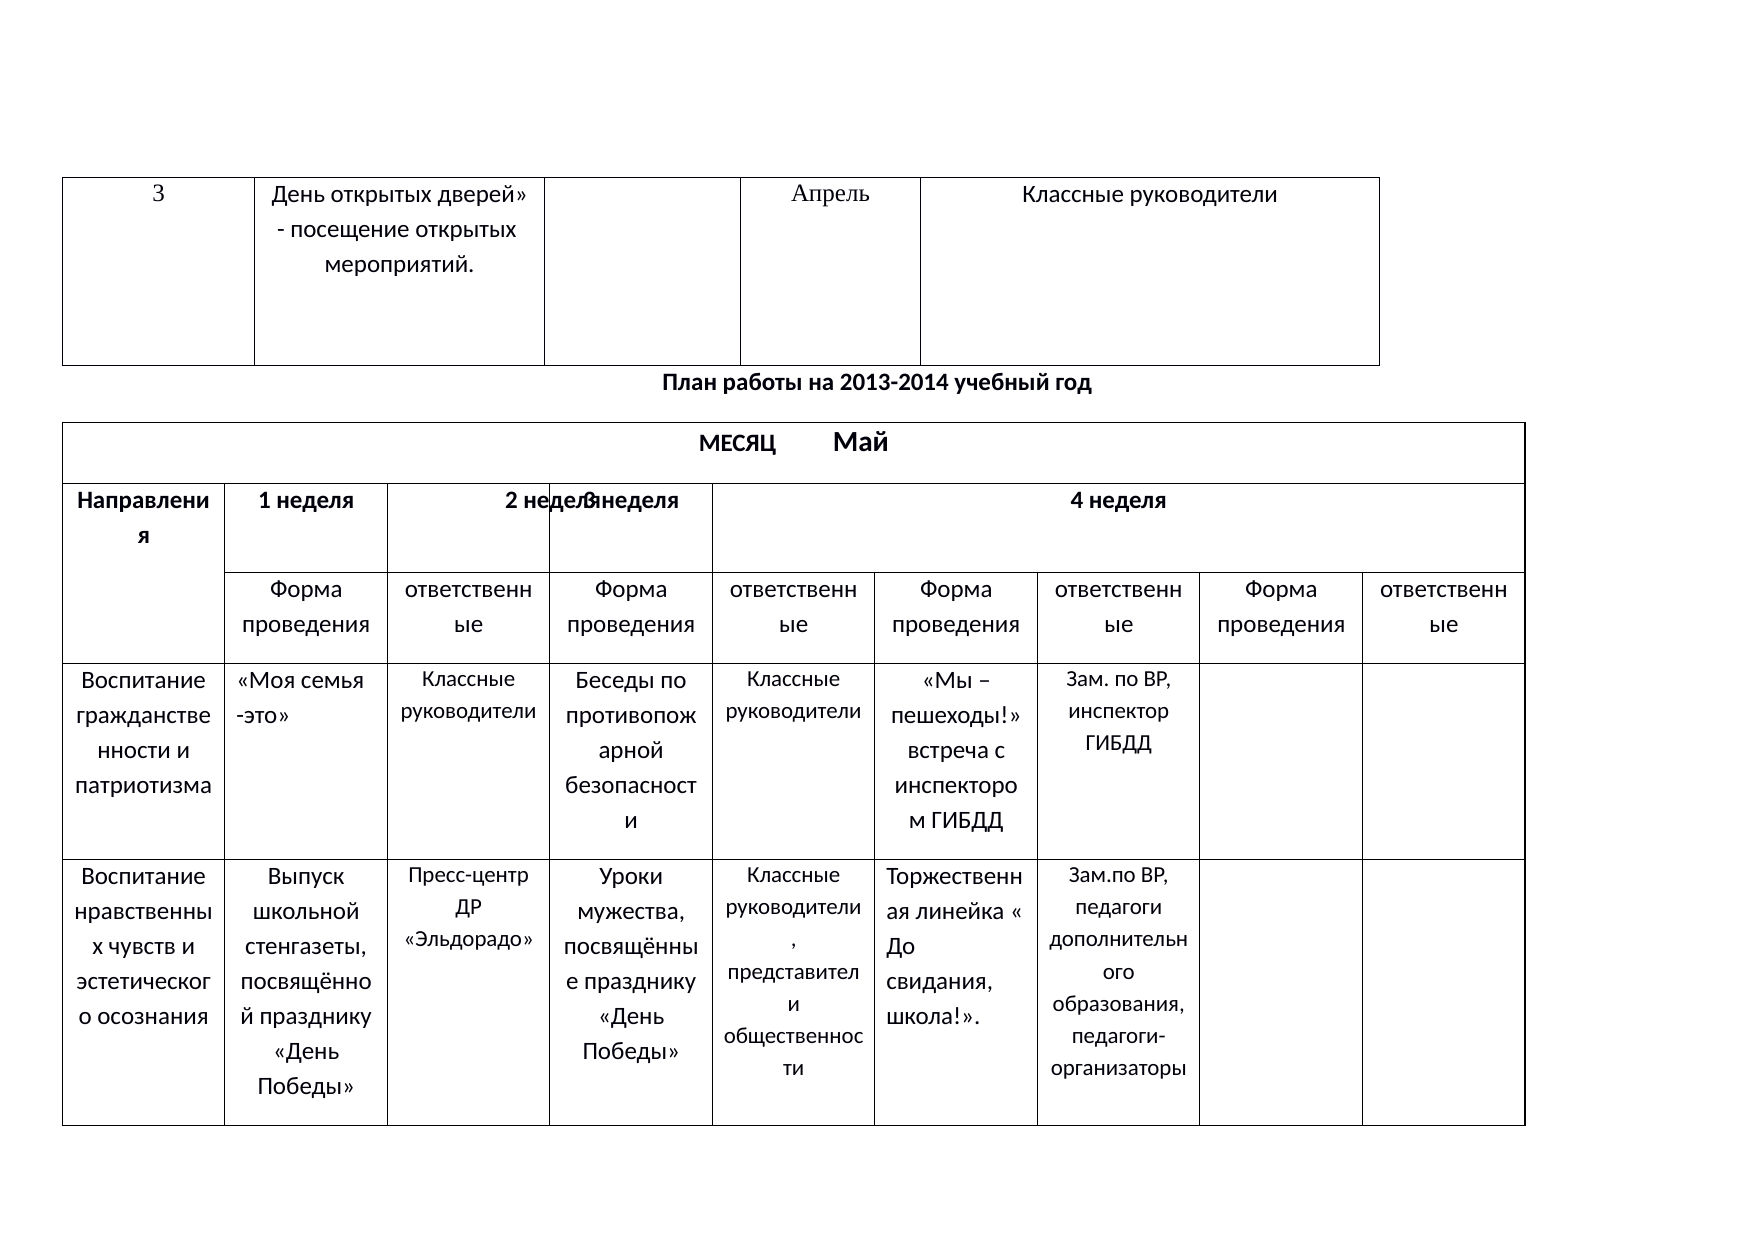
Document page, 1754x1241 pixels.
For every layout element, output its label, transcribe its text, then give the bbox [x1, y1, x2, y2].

table_cell [1200, 664, 1362, 859]
table_cell Форма проведения [875, 573, 1037, 663]
table_cell Зам. по ВР, инспектор ГИБДД [1038, 664, 1199, 859]
table_cell Пресс-центр ДР «Эльдорадо» [388, 860, 549, 1125]
table_cell Классные руководители [921, 178, 1379, 365]
table_cell Классные руководители [713, 664, 874, 859]
table_cell Форма проведения [1200, 573, 1362, 663]
table_cell [545, 178, 740, 365]
table_cell Форма проведения [550, 573, 712, 663]
table_cell 1 неделя [225, 484, 387, 572]
table_cell Зам.по ВР, педагоги дополнительного образования, педагоги-организаторы [1038, 860, 1199, 1125]
table_cell [1363, 664, 1524, 859]
table_cell Направления [63, 484, 224, 663]
table_cell [1200, 860, 1362, 1125]
table_cell Торжественная линейка « До свидания, школа!». [875, 860, 1037, 1125]
table_cell Форма проведения [225, 573, 387, 663]
table_cell Классные руководители [388, 664, 549, 859]
table_cell ответственные [713, 573, 874, 663]
table_cell «Моя семья -это» [225, 664, 387, 859]
table_header МЕСЯЦ Май [63, 423, 1524, 483]
table_cell «Мы – пешеходы!» встреча с инспектором ГИБДД [875, 664, 1037, 859]
table_cell Апрель [741, 178, 920, 365]
table_cell ответственные [1038, 573, 1199, 663]
table_cell Уроки мужества, посвящённые празднику «День Победы» [550, 860, 712, 1125]
table_cell 4 неделя [713, 484, 1524, 572]
table_cell 3 неделя [550, 484, 712, 572]
table_cell Классные руководители, представители общественности [713, 860, 874, 1125]
text План работы на 2013-2014 учебный год [118, 366, 1636, 396]
table_cell ответственные [1363, 573, 1524, 663]
table_cell Воспитание нравственных чувств и эстетического осознания [63, 860, 224, 1125]
table_cell Выпуск школьной стенгазеты, посвящённой празднику «День Победы» [225, 860, 387, 1125]
table_cell 3 [63, 178, 254, 365]
table_cell ответственные [388, 573, 549, 663]
table_cell 2 неделя [388, 484, 549, 572]
table_cell Воспитание гражданственности и патриотизма [63, 664, 224, 859]
table_cell Беседы по противопожарной безопасности [550, 664, 712, 859]
table_cell День открытых дверей» - посещение открытых мероприятий. [255, 178, 544, 365]
table_cell [1363, 860, 1524, 1125]
